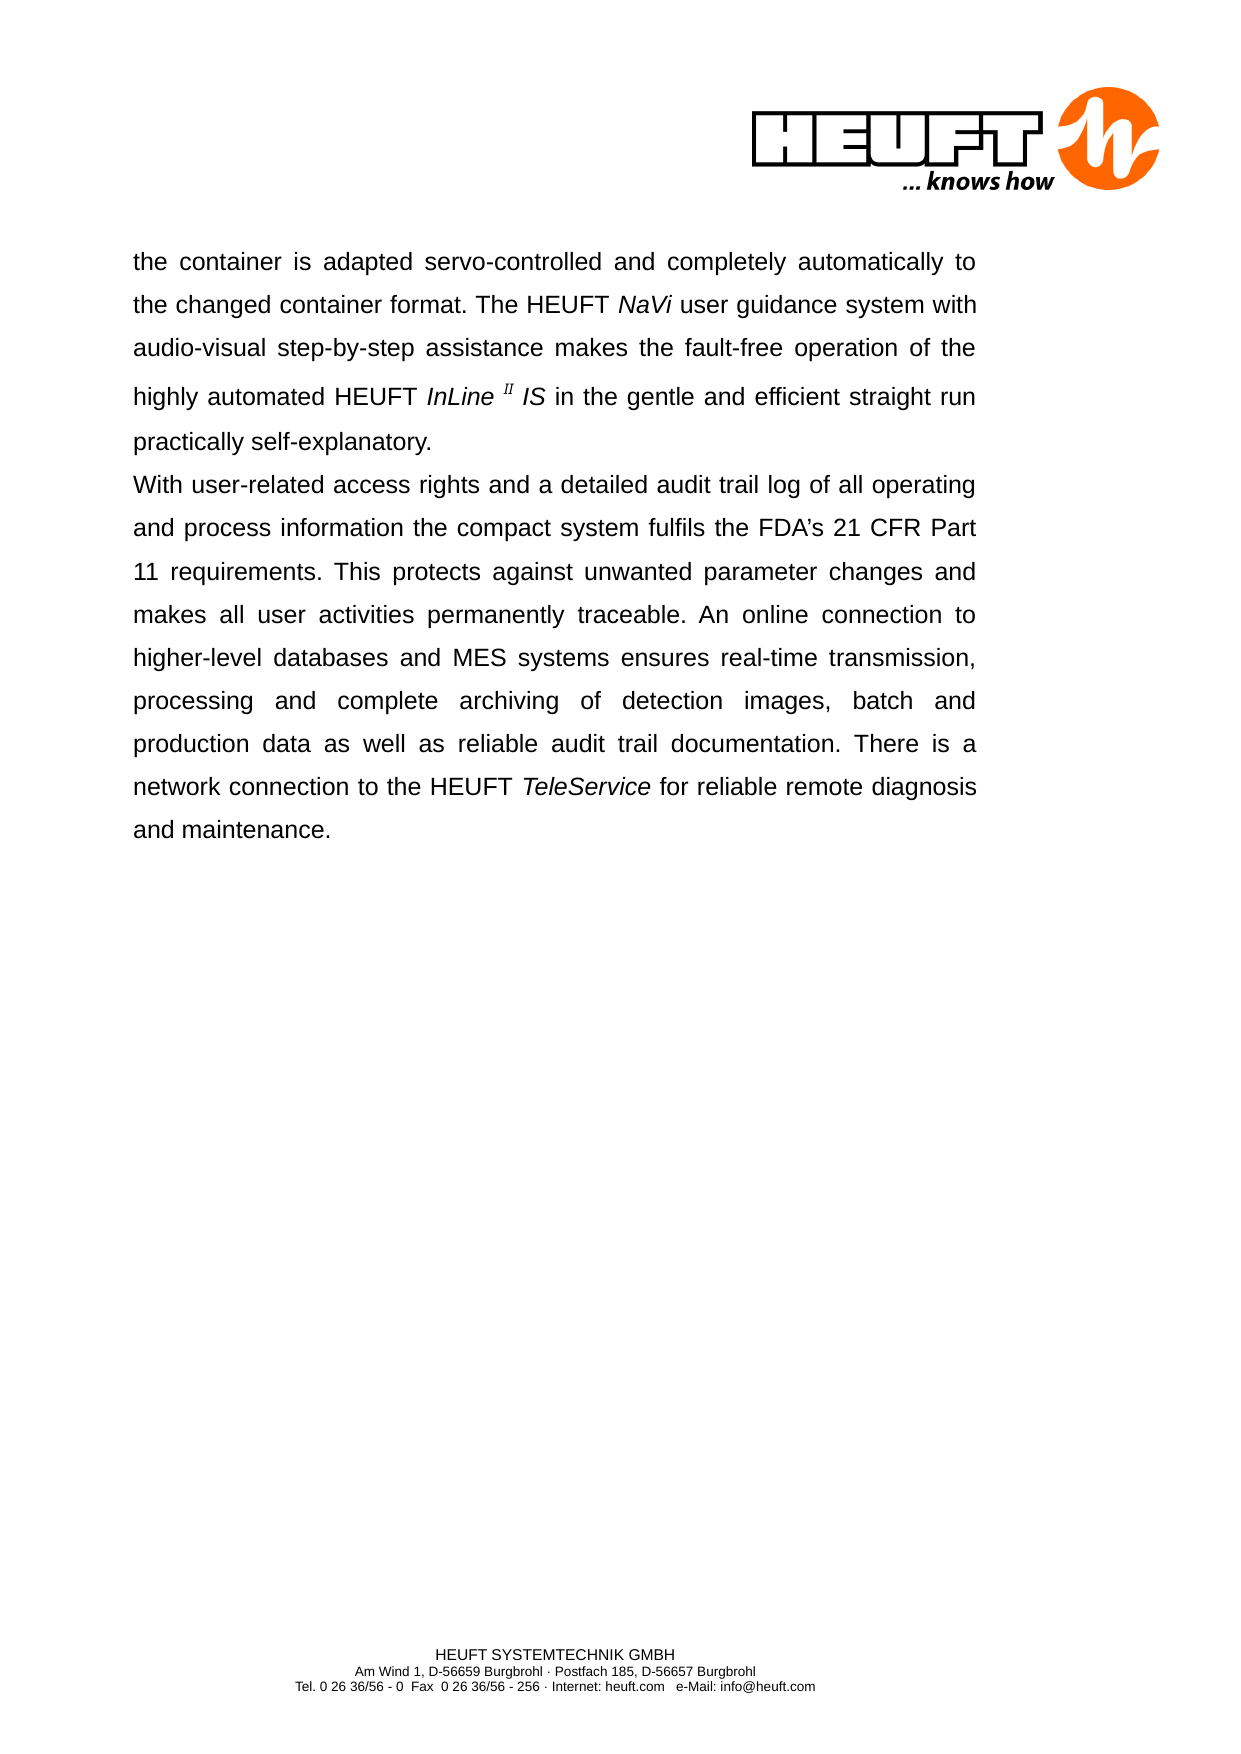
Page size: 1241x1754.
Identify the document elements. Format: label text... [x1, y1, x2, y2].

text With user-related access rights and a detailed audit trail log of all operating and process information the compact system fulfils the FDA’s 21 CFR Part 11 requirements. This protects against unwanted parameter changes and makes all user activities permanently traceable. An online connection to higher-level databases and MES systems ensures real-time transmission, processing and complete archiving of detection images, batch and production data as well as reliable audit trail documentation. There is a network connection to the HEUFT TeleService for reliable remote diagnosis and maintenance. [133, 470, 978, 844]
picture [118, 75, 1181, 202]
